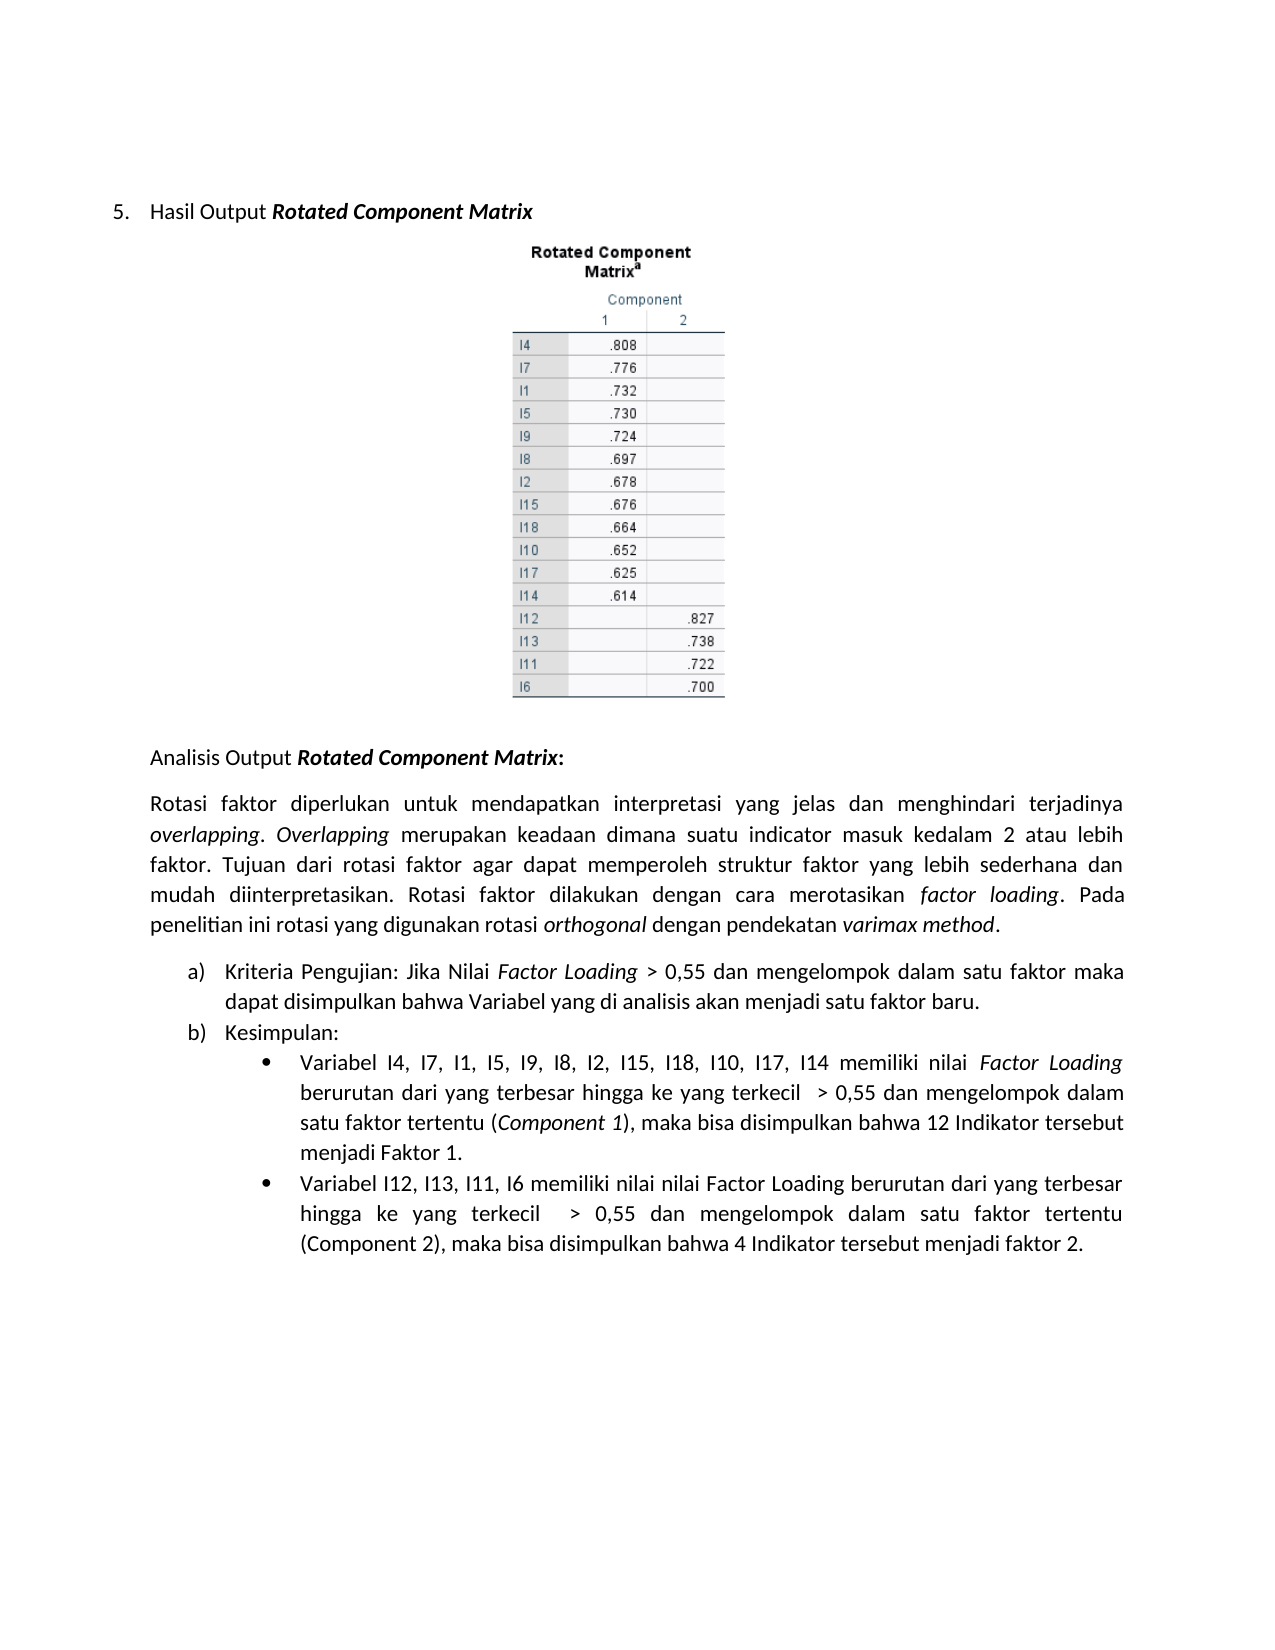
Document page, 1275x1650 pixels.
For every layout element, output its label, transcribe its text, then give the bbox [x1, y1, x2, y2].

list Variabel I12, I13, I11, I6 memiliki nilai nilai Factor Loading berurutan dari yang terbesar hingga ke yang terkecil > 0,55 dan mengelompok dalam satu faktor tertentu (Component 2), maka bisa disimpulkan bahwa 4 Indikator tersebut menjadi faktor 2. [262, 1169, 1125, 1257]
list Hasil Output Rotated Component Matrix [112, 197, 1125, 225]
list Kriteria Pengujian: Jika Nilai Factor Loading > 0,55 dan mengelompok dalam satu faktor maka dapat disimpulkan bahwa Variabel yang di analisis akan menjadi satu faktor baru. [187, 957, 1125, 1016]
list Kesimpulan: [187, 1018, 1125, 1046]
text Rotasi faktor diperlukan untuk mendapatkan interpretasi yang jelas dan menghindari terjadinya overlapping. Overlapping merupakan keadaan dimana suatu indicator masuk kedalam 2 atau lebih faktor. Tujuan dari rotasi faktor agar dapat memperoleh struktur faktor yang lebih sederhana dan mudah diinterpretasikan. Rotasi faktor dilakukan dengan cara merotasikan factor loading. Pada penelitian ini rotasi yang digunakan rotasi orthogonal dengan pendekatan varimax method. [150, 789, 1125, 938]
list Variabel I4, I7, I1, I5, I9, I8, I2, I15, I18, I10, I17, I14 memiliki nilai Factor Loading berurutan dari yang terbesar hingga ke yang terkecil > 0,55 dan mengelompok dalam satu faktor tertentu (Component 1), maka bisa disimpulkan bahwa 12 Indikator tersebut menjadi Faktor 1. [262, 1048, 1125, 1167]
picture [507, 234, 733, 698]
text Analisis Output Rotated Component Matrix: [150, 743, 1125, 771]
